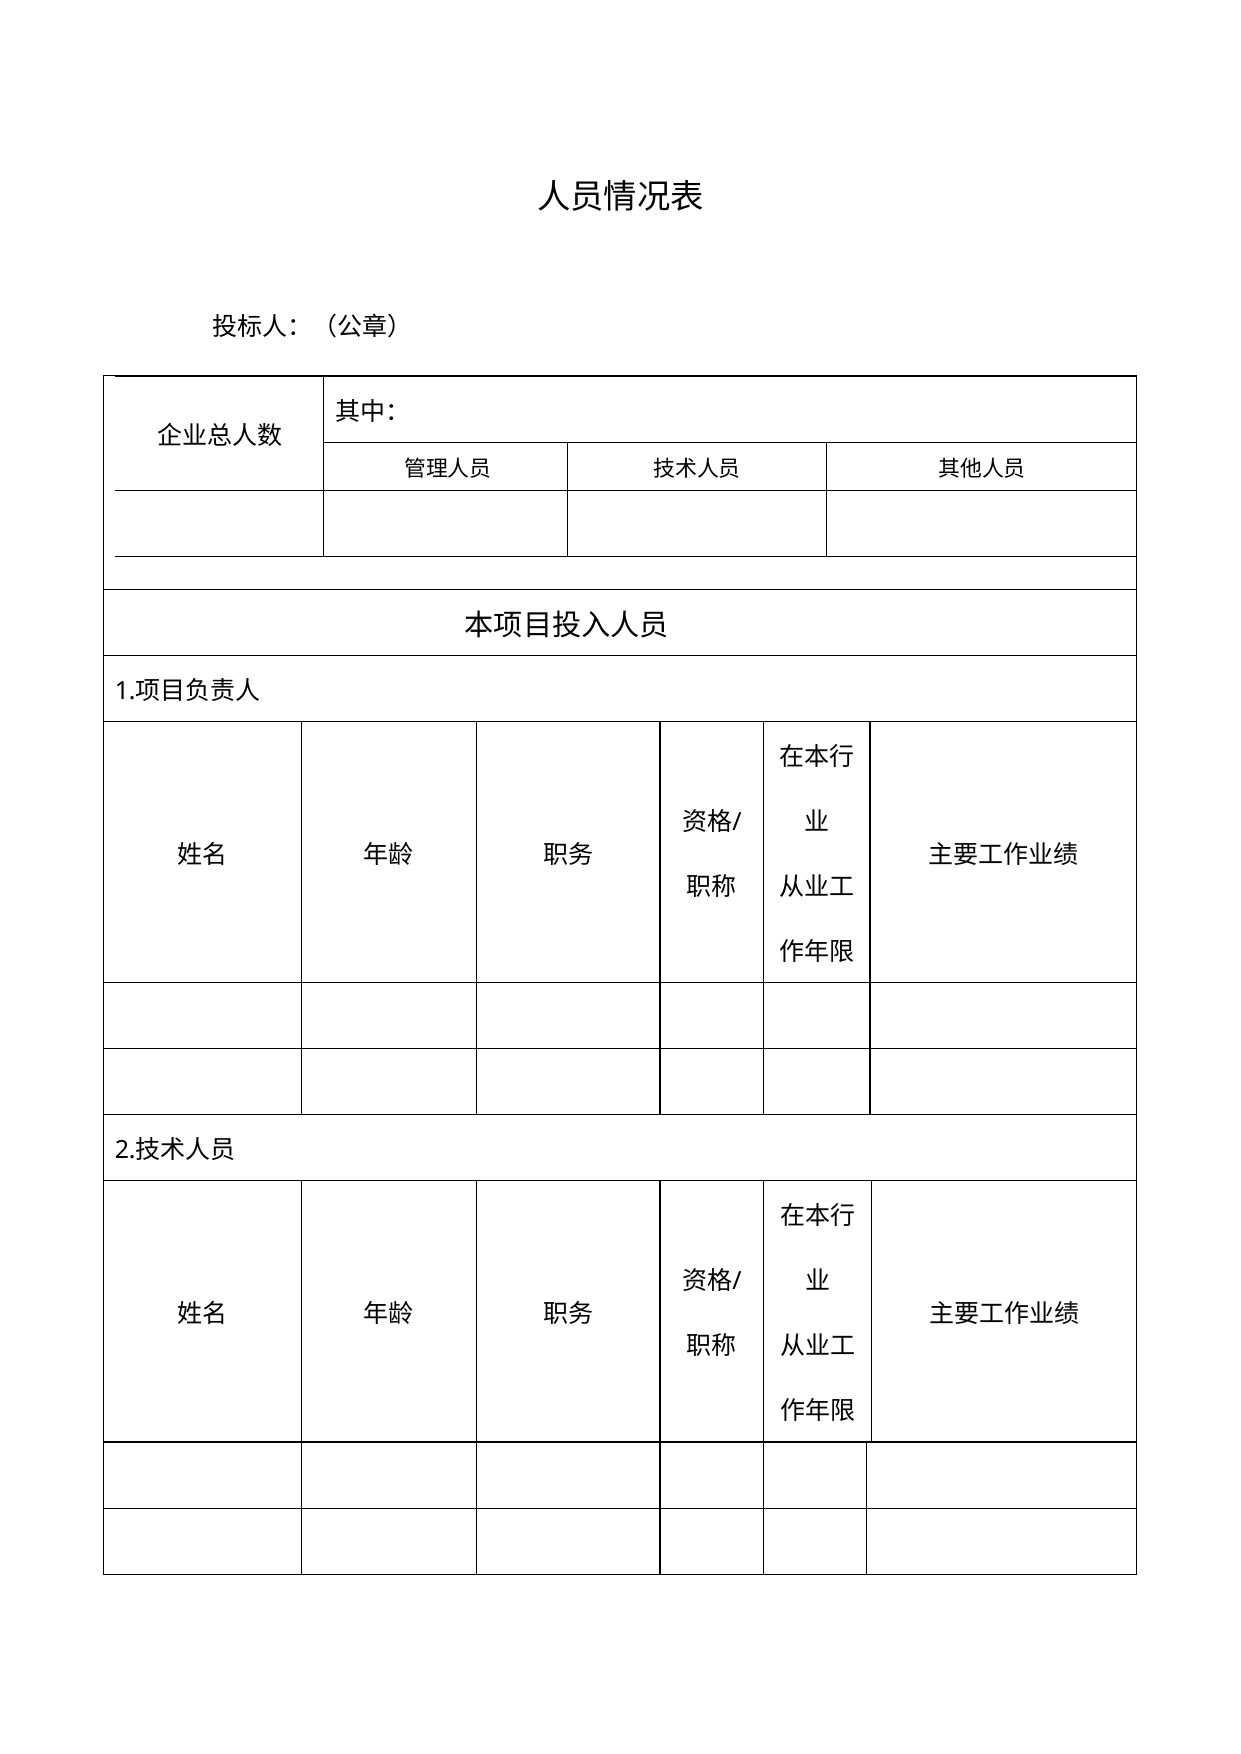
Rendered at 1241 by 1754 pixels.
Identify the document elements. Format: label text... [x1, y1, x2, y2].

table_cell [764, 1443, 866, 1507]
table_cell [477, 1509, 659, 1573]
table_cell 职务 [477, 1181, 659, 1441]
table_cell 姓名 [104, 722, 301, 982]
table_cell 1.项目负责人 [104, 656, 1136, 721]
table_cell [477, 983, 659, 1048]
table_cell [477, 1049, 659, 1114]
table_cell [104, 983, 301, 1048]
table_cell 职务 [477, 722, 659, 982]
table_cell [871, 983, 1136, 1048]
table_cell 姓名 [104, 1181, 301, 1441]
text 投标人：（公章） [187, 292, 1053, 357]
text 人员情况表 [187, 162, 1053, 227]
table_cell [764, 1049, 869, 1114]
table_cell [661, 1509, 763, 1573]
table_cell [104, 1443, 301, 1507]
table_cell 2.技术人员 [104, 1115, 1136, 1180]
table_cell [661, 1443, 763, 1507]
table_cell [764, 983, 869, 1048]
table_cell 主要工作业绩 [872, 1181, 1136, 1441]
table_cell [302, 983, 476, 1048]
table_cell 年龄 [302, 722, 476, 982]
table_cell 年龄 [302, 1181, 476, 1441]
table_header [104, 376, 1136, 589]
table_cell 主要工作业绩 [871, 722, 1136, 982]
table_cell 本项目投入人员 [104, 590, 1136, 655]
table_cell 在本行业 从业工作年限 [764, 722, 869, 982]
table_cell 在本行业 从业工作年限 [764, 1181, 871, 1441]
table_cell [104, 1509, 301, 1573]
table_cell [871, 1049, 1136, 1114]
table_cell [302, 1049, 476, 1114]
table_cell [661, 983, 763, 1048]
table_cell [104, 1049, 301, 1114]
table_cell [477, 1443, 659, 1507]
table_cell 资格/职称 [661, 1181, 763, 1441]
table_cell [867, 1509, 1136, 1573]
table_cell [764, 1509, 866, 1573]
table_cell [661, 1049, 763, 1114]
table_cell [867, 1443, 1136, 1507]
table_cell [302, 1509, 476, 1573]
table_cell 资格/职称 [661, 722, 763, 982]
table_cell [302, 1443, 476, 1507]
